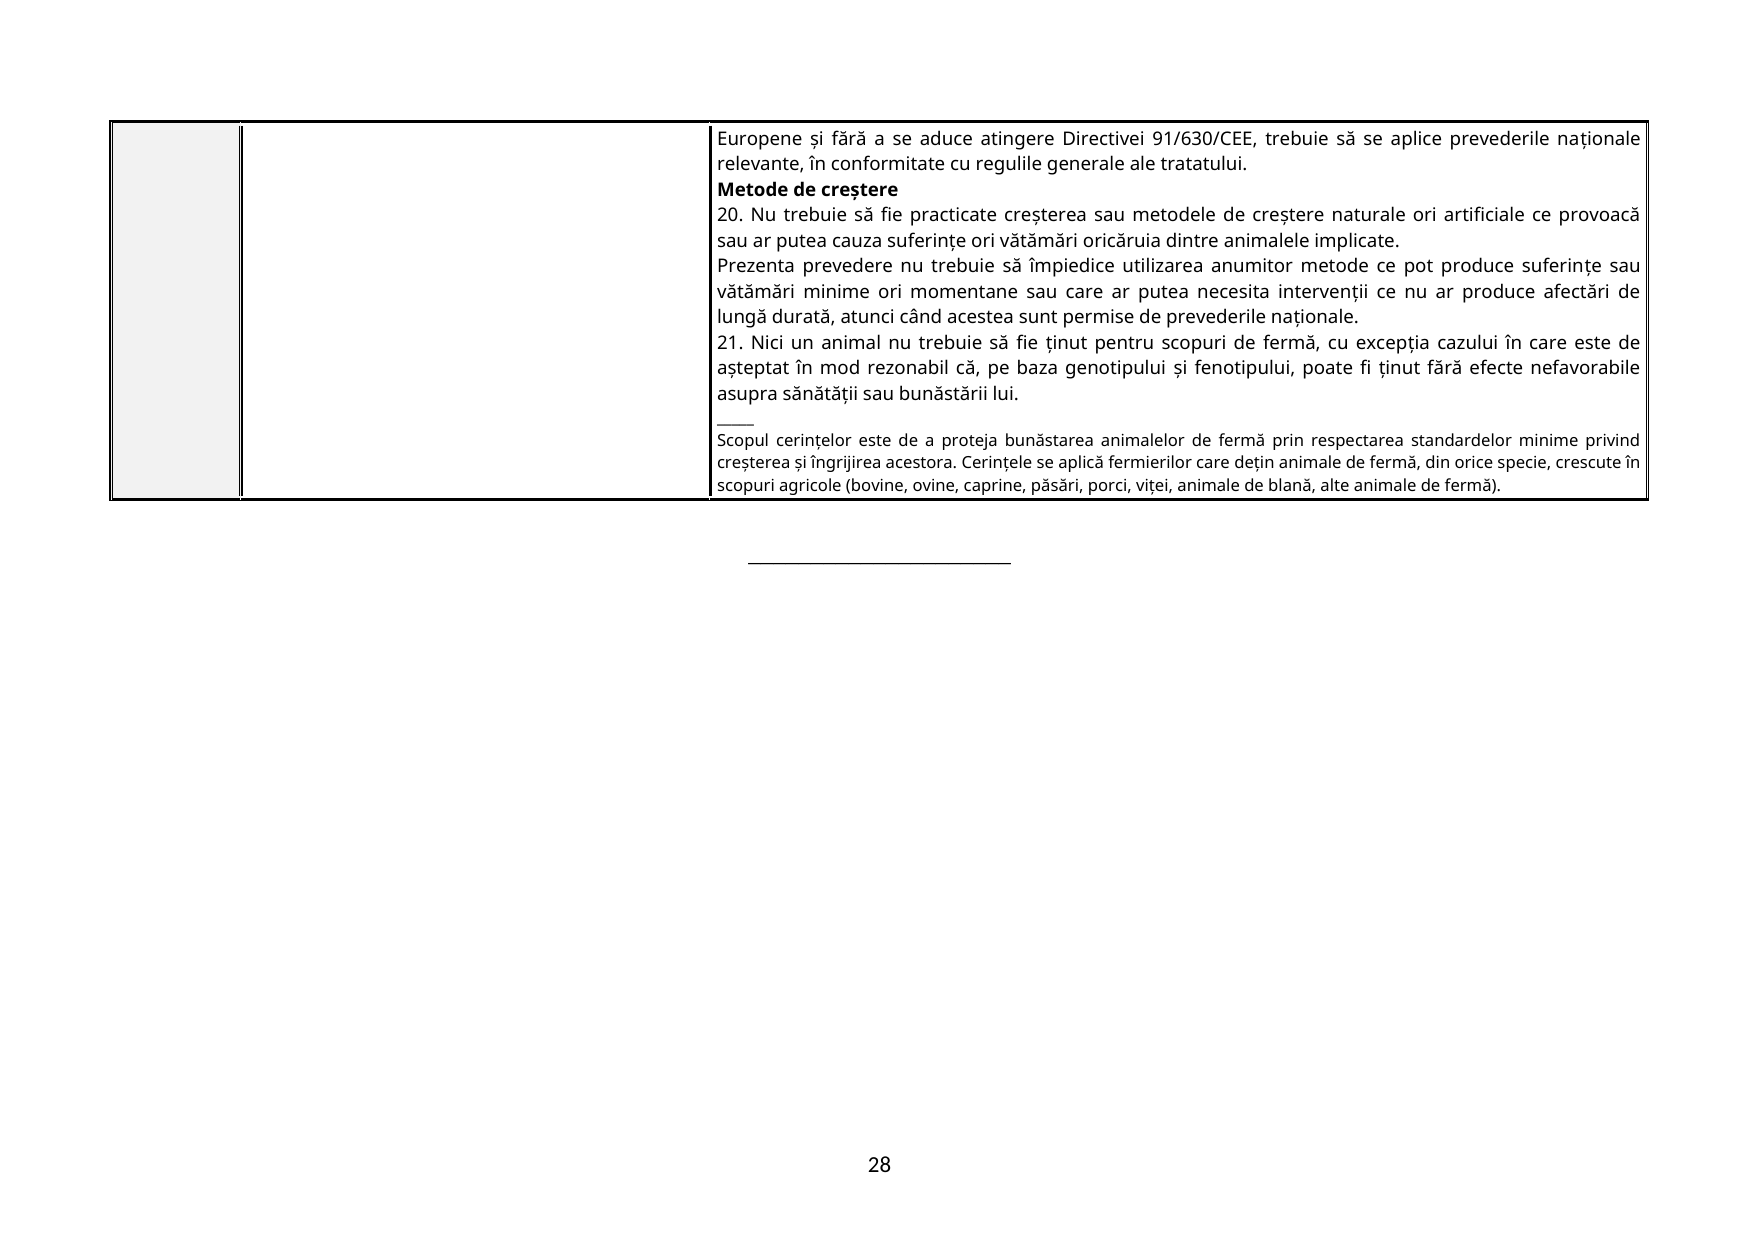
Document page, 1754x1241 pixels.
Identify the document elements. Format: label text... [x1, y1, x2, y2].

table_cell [241, 122, 710, 498]
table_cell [710, 123, 1646, 498]
text _____________________ [120, 538, 1638, 567]
